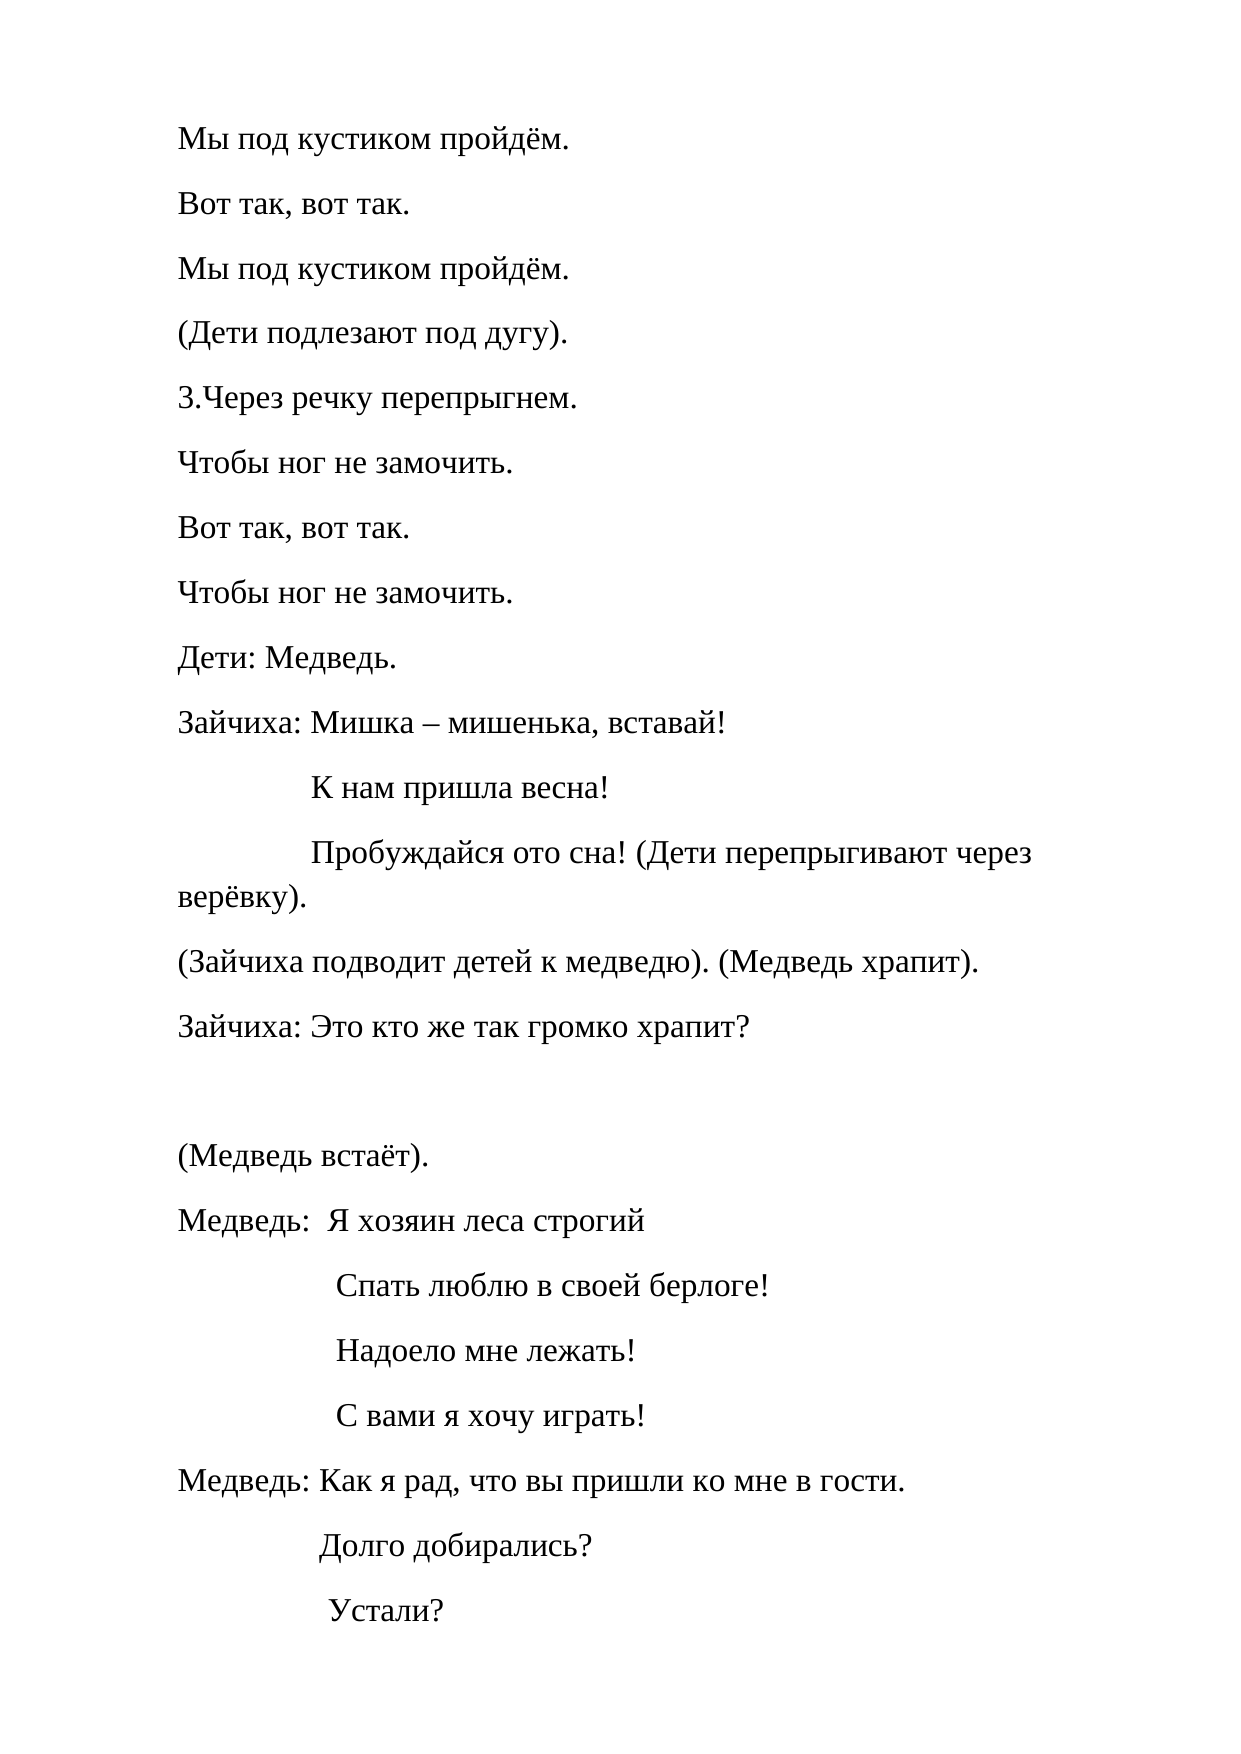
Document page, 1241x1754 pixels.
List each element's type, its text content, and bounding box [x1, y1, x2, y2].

text Надоело мне лежать! [177, 1330, 1152, 1369]
text Пробуждайся ото сна! (Дети перепрыгивают через верёвку). [177, 832, 1152, 914]
text Чтобы ног не замочить. [177, 443, 1152, 481]
text (Дети подлезают под дугу). [177, 313, 1152, 351]
text Вот так, вот так. [177, 183, 1152, 221]
text К нам пришла весна! [177, 767, 1152, 805]
text (Медведь встаёт). [177, 1136, 1152, 1174]
text Устали? [177, 1590, 1152, 1628]
text 3.Через речку перепрыгнем. [177, 378, 1152, 416]
text Зайчиха: Это кто же так громко храпит? [177, 1006, 1152, 1044]
text Зайчиха: Мишка – мишенька, вставай! [177, 702, 1152, 741]
text Мы под кустиком пройдём. [177, 118, 1152, 156]
text Мы под кустиком пройдём. [177, 248, 1152, 286]
text (Зайчиха подводит детей к медведю). (Медведь храпит). [177, 941, 1152, 979]
text С вами я хочу играть! [177, 1395, 1152, 1433]
text Вот так, вот так. [177, 507, 1152, 546]
text Медведь: Как я рад, что вы пришли ко мне в гости. [177, 1460, 1152, 1498]
text Долго добирались? [177, 1525, 1152, 1563]
text Спать люблю в своей берлоге! [177, 1265, 1152, 1304]
text Чтобы ног не замочить. [177, 572, 1152, 611]
text Дети: Медведь. [177, 637, 1152, 676]
text Медведь: Я хозяин леса строгий [177, 1201, 1152, 1239]
